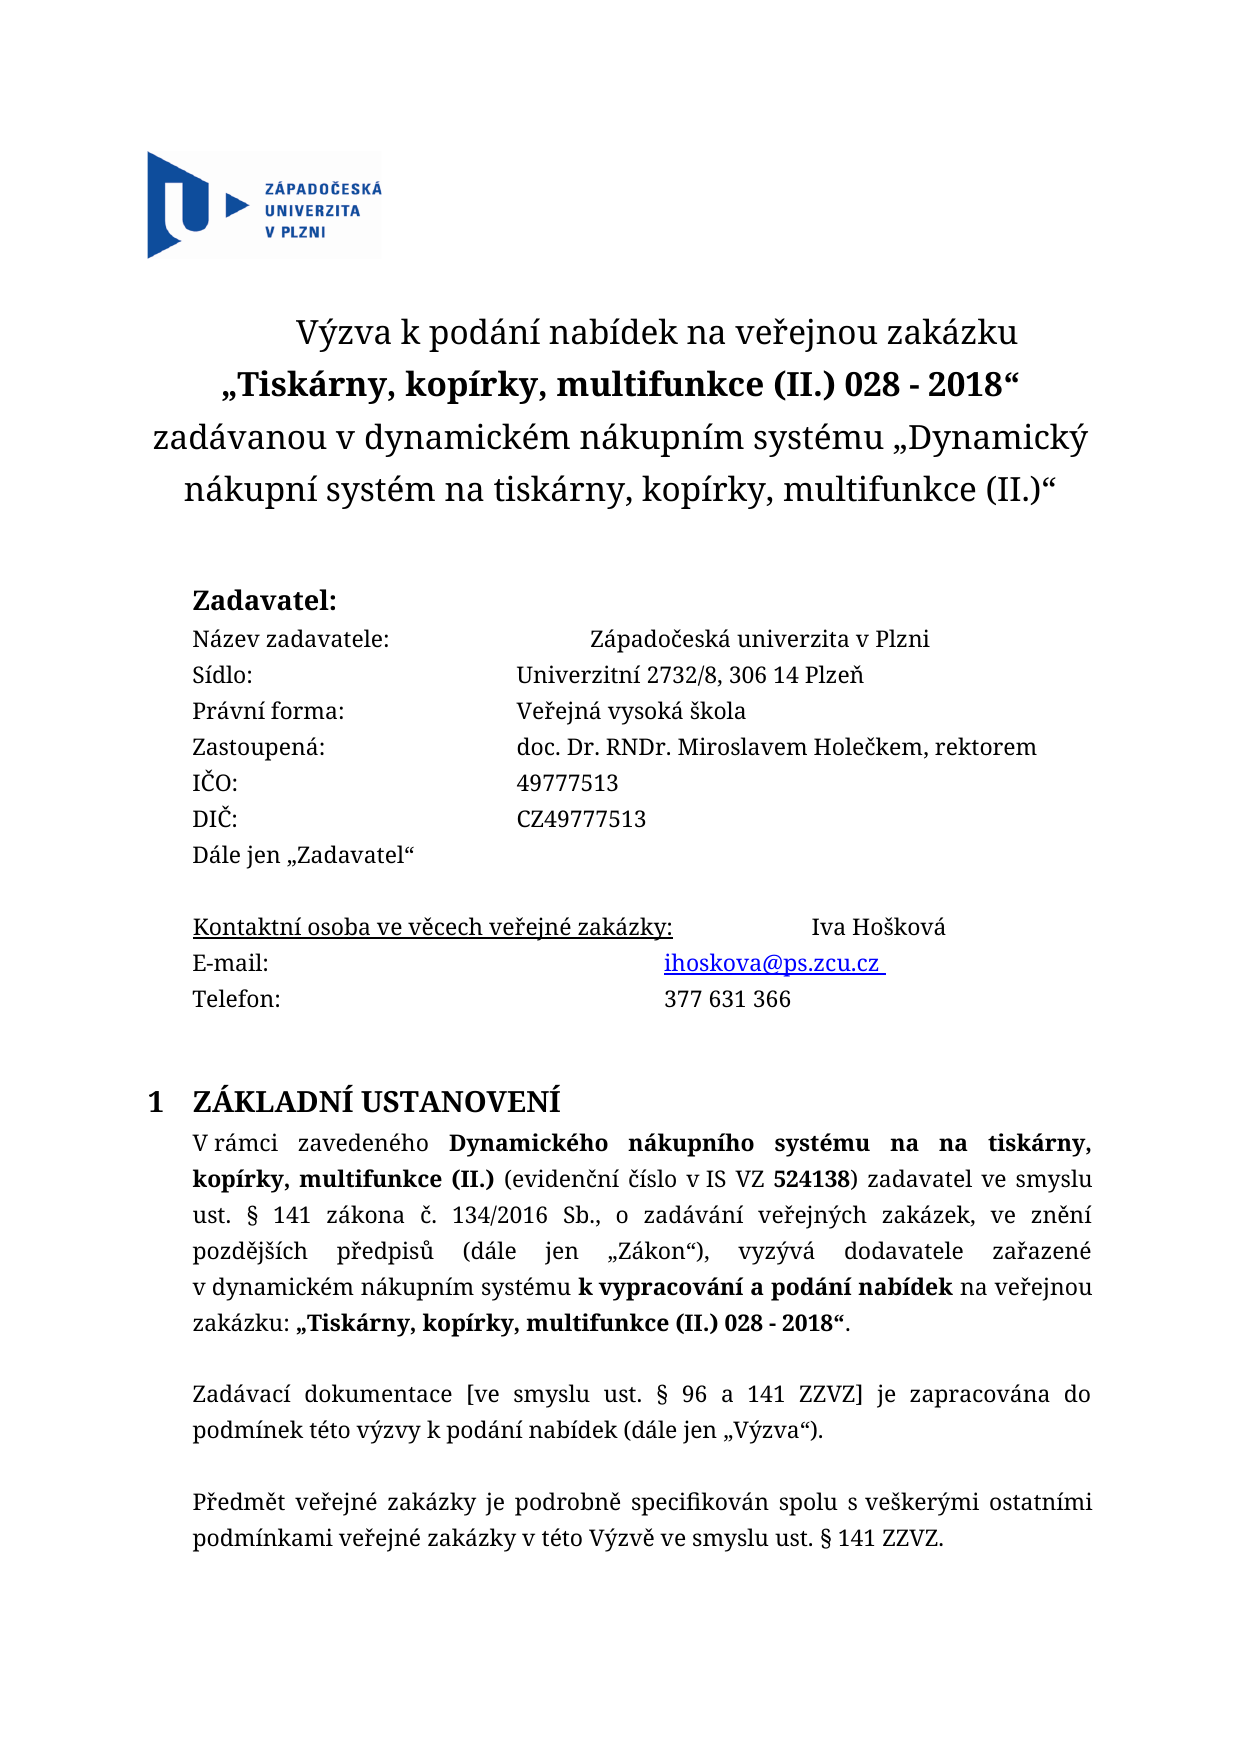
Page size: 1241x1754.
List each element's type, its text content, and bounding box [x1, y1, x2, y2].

subtitle ZÁKLADNÍ USTANOVENÍ [148, 1081, 1093, 1121]
text DIČ: CZ49777513 [148, 803, 1093, 834]
text Zadavatel: [192, 581, 1093, 618]
text Telefon: 377 631 366 [148, 983, 1093, 1014]
text Zastoupená: doc. Dr. RNDr. Miroslavem Holečkem, rektorem [192, 731, 1093, 762]
text Zadávací dokumentace [ve smyslu ust. § 96 a 141 ZZVZ] je zapracována do podmínek této výzvy k podání nabídek (dále jen „Výzva“). [192, 1378, 1093, 1446]
picture [147, 151, 382, 259]
text Dále jen „Zadavatel“ [148, 839, 1093, 870]
text E-mail: ihoskova@ps.zcu.cz [148, 947, 1093, 978]
text Kontaktní osoba ve věcech veřejné zakázky: Iva Hošková [148, 911, 1093, 942]
text V rámci zavedeného Dynamického nákupního systému na na tiskárny, kopírky, multifunkce (II.) (evidenční číslo v IS VZ 524138) zadavatel ve smyslu ust. § 141 zákona č. 134/2016 Sb., o zadávání veřejných zakázek, ve znění pozdějších předpisů (dále jen „Zákon“), vyzývá dodavatele zařazené v dynamickém nákupním systému k vypracování a podání nabídek na veřejnou zakázku: „Tiskárny, kopírky, multifunkce (II.) 028 - 2018“. [192, 1127, 1093, 1338]
text Výzva k podání nabídek na veřejnou zakázku „Tiskárny, kopírky, multifunkce (II.) 028 - 2018“ zadávanou v dynamickém nákupním systému „Dynamický nákupní systém na tiskárny, kopírky, multifunkce (II.)“ [148, 309, 1093, 511]
text Sídlo: Univerzitní 2732/8, 306 14 Plzeň [148, 659, 1093, 691]
text Předmět veřejné zakázky je podrobně specifikován spolu s veškerými ostatními podmínkami veřejné zakázky v této Výzvě ve smyslu ust. § 141 ZZVZ. [192, 1486, 1093, 1553]
text IČO: 49777513 [148, 767, 1093, 798]
text Právní forma: Veřejná vysoká škola [148, 695, 1093, 727]
text Název zadavatele: Západočeská univerzita v Plzni [148, 623, 1093, 655]
